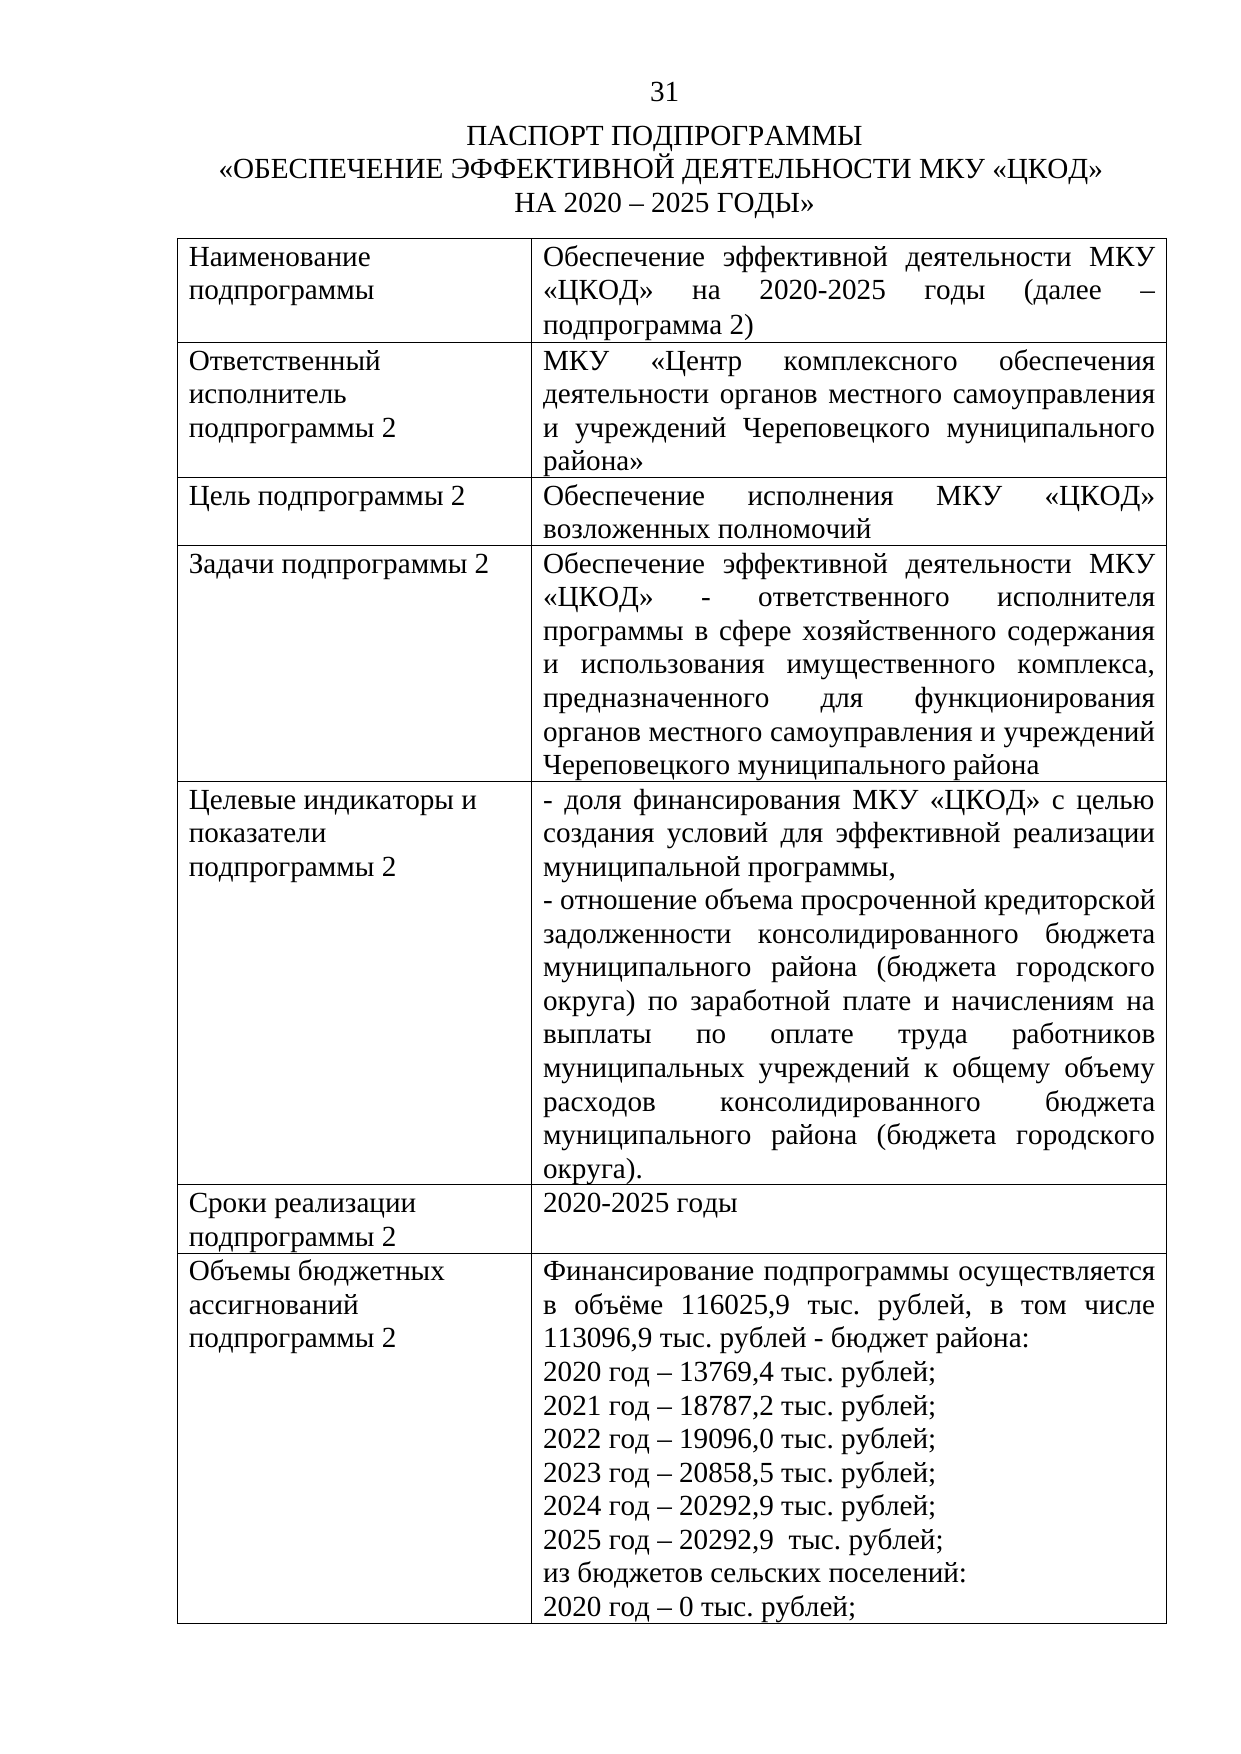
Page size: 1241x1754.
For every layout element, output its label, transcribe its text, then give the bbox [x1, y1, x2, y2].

table_cell Целевые индикаторы и показатели подпрограммы 2 [178, 782, 531, 1184]
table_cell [532, 1254, 1166, 1622]
table_cell Цель подпрограммы 2 [178, 478, 531, 545]
table_header Наименование подпрограммы [178, 239, 531, 342]
table_cell МКУ «Центр комплексного обеспечения деятельности органов местного самоуправления и учреждений Череповецкого муниципального района» [532, 343, 1166, 477]
table_cell 2020-2025 годы [532, 1185, 1166, 1252]
table_cell - доля финансирования МКУ «ЦКОД» с целью создания условий для эффективной реализации муниципальной программы, - отношение объема просроченной кредиторской задолженности консолидированного бюджета муниципального района (бюджета городского округа) по заработной плате и начислениям на выплаты по оплате труда работников муниципальных учреждений к общему объему расходов консолидированного бюджета муниципального района (бюджета городского округа). [532, 782, 1166, 1184]
table_header Обеспечение эффективной деятельности МКУ «ЦКОД» на 2020-2025 годы (далее – подпрограмма 2) [532, 239, 1166, 342]
table_cell Обеспечение исполнения МКУ «ЦКОД» возложенных полномочий [532, 478, 1166, 545]
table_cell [178, 1254, 531, 1622]
table_cell Задачи подпрограммы 2 [178, 546, 531, 781]
table_cell Обеспечение эффективной деятельности МКУ «ЦКОД» - ответственного исполнителя программы в сфере хозяйственного содержания и использования имущественного комплекса, предназначенного для функционирования органов местного самоуправления и учреждений Череповецкого муниципального района [532, 546, 1166, 781]
table_cell Ответственный исполнитель подпрограммы 2 [178, 343, 531, 477]
table_cell Сроки реализации подпрограммы 2 [178, 1185, 531, 1252]
text ПАСПОРТ ПОДПРОГРАММЫ [177, 118, 1152, 152]
text «ОБЕСПЕЧЕНИЕ ЭФФЕКТИВНОЙ ДЕЯТЕЛЬНОСТИ МКУ «ЦКОД» НА 2020 – 2025 ГОДЫ» [177, 152, 1152, 219]
